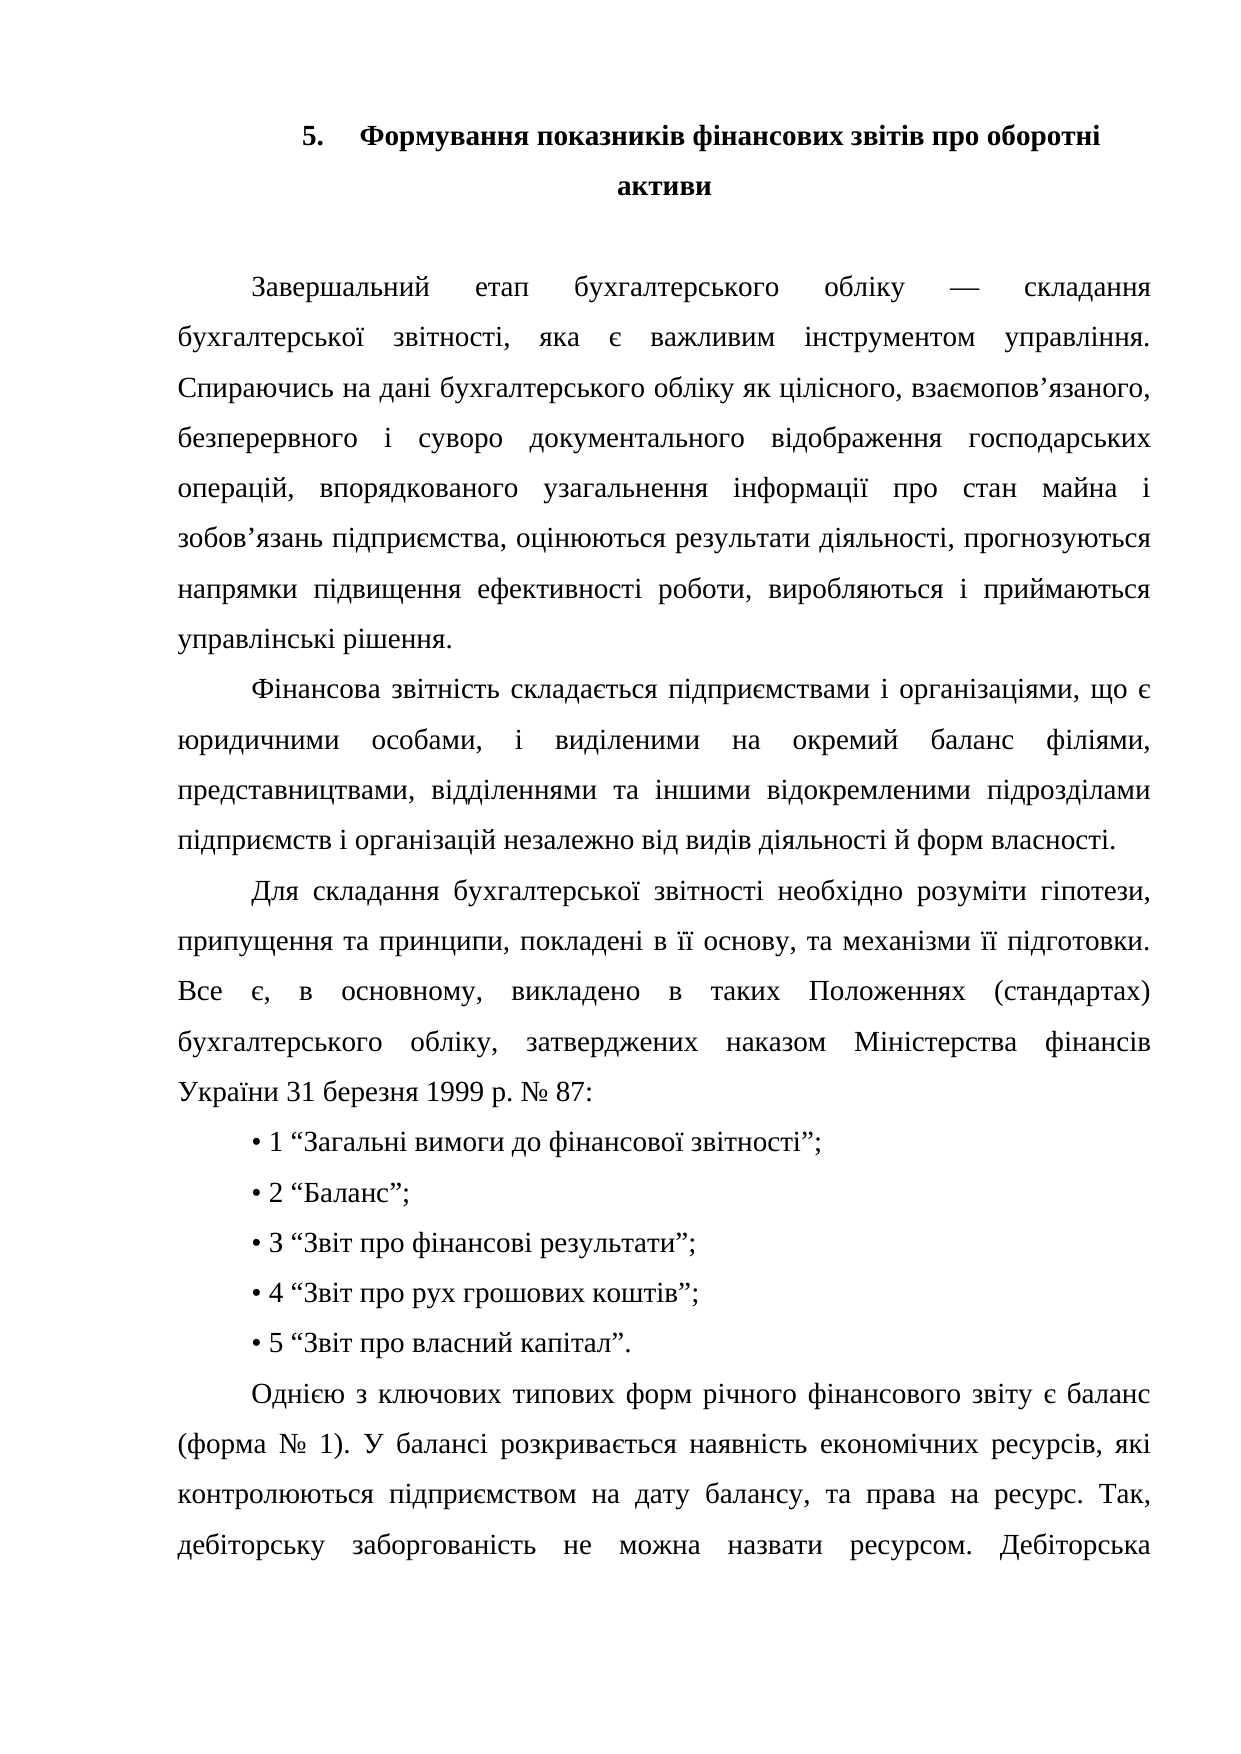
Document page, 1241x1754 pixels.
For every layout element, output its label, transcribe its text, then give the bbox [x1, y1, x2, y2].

text Для складання бухгалтерської звiтностi необхiдно розумiти гiпотези, припущення та принципи, покладенi в її основу, та механiзми її пiдготовки. Все є, в основному, викладено в таких Положеннях (стандартах) бухгалтерського облiку, затверджених наказом Мiнiстерства фiнансiв України 31 березня 1999 р. № 87: [177, 873, 1152, 1108]
text Завершальний етап бухгалтерського облiку — складання бухгалтерської звiтностi, яка є важливим iнструментом управлiння. Спираючись на данi бухгалтерського облiку як цiлiсного, взаємопов’язаного, безперервного i суворо документального вiдображення господарських операцiй, впорядкованого узагальнення iнформацiї про стан майна i зобов’язань пiдприємства, оцiнюються результати дiяльностi, прогнозуються напрямки пiдвищення ефективностi роботи, виробляються i приймаються управлiнськi рiшення. [177, 269, 1152, 655]
text • 4 “Звiт про рух грошових коштiв”; [177, 1275, 1152, 1309]
text • 1 “Загальнi вимоги до фiнансової звiтностi”; [177, 1124, 1152, 1158]
text • 5 “Звiт про власний капiтал”. [177, 1326, 1152, 1359]
text • 2 “Баланс”; [177, 1175, 1152, 1208]
text Фiнансова звiтнiсть складається пiдприємствами i органiзацiями, що є юридичними особами, i видiленими на окремий баланс фiлiями, представництвами, вiддiленнями та iншими вiдокремленими пiдроздiлами пiдприємств i органiзацiй незалежно вiд видiв дiяльностi й форм власностi. [177, 672, 1152, 856]
list Формування показників фінансових звітів про оборотні активи [177, 118, 1152, 202]
text • З “Звiт про фiнансовi результати”; [177, 1225, 1152, 1258]
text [177, 1376, 1152, 1560]
